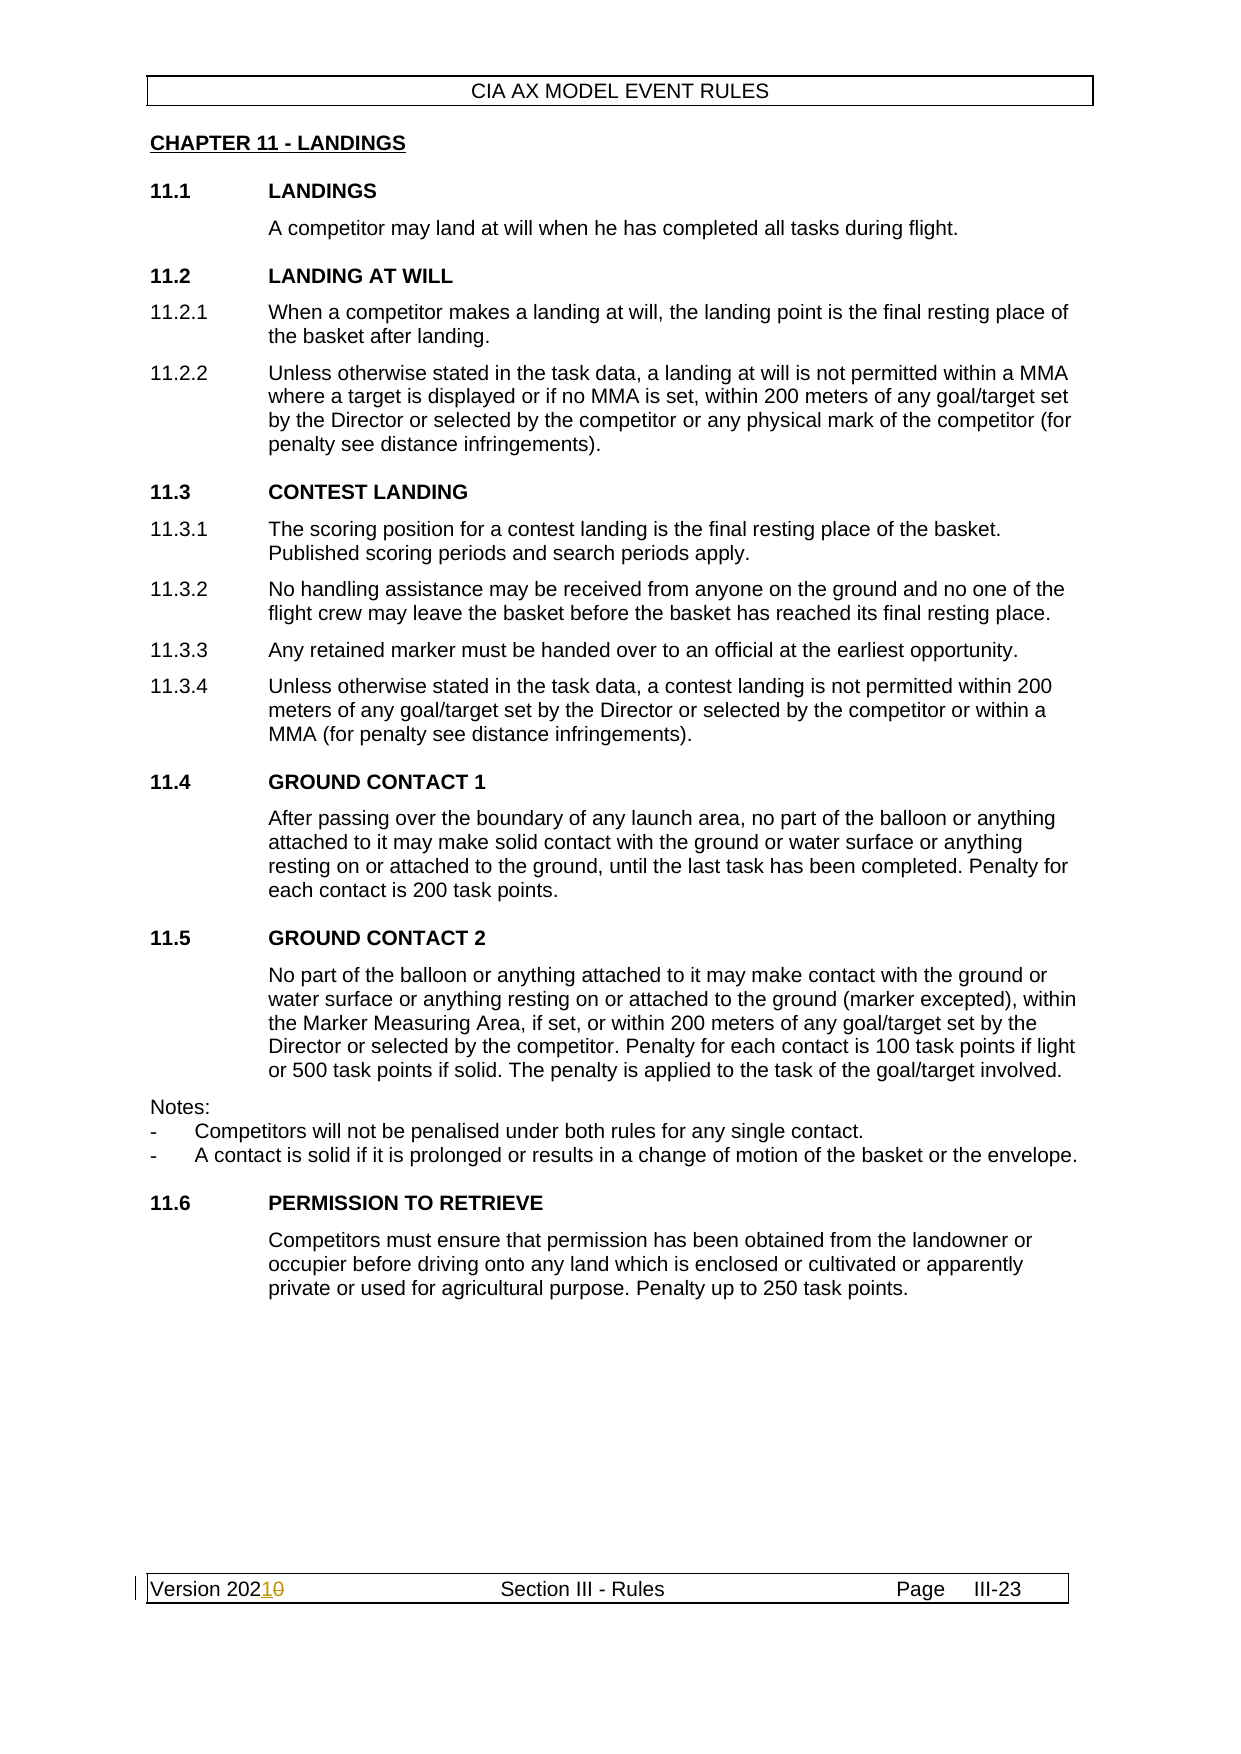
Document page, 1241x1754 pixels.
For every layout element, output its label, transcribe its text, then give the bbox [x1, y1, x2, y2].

text 11.3.1 The scoring position for a contest landing is the final resting place of the basket. Published scoring periods and search periods apply. [150, 517, 1090, 564]
text 11.2.1 When a competitor makes a landing at will, the landing point is the final resting place of the basket after landing. [150, 300, 1090, 348]
text Competitors must ensure that permission has been obtained from the landowner or occupier before driving onto any land which is enclosed or cultivated or apparently private or used for agricultural purpose. Penalty up to 250 task points. [150, 1227, 1090, 1299]
text 11.3.4 Unless otherwise stated in the task data, a contest landing is not permitted within 200 meters of any goal/target set by the Director or selected by the competitor or within a MMA (for penalty see distance infringements). [150, 674, 1090, 746]
subtitle 11.3 CONTEST LANDING [150, 480, 1090, 504]
subtitle 11.6 PERMISSION TO RETRIEVE [150, 1191, 1090, 1215]
list Competitors will not be penalised under both rules for any single contact. [150, 1119, 1090, 1143]
text Notes: [150, 1095, 1090, 1119]
subtitle 11.5 GROUND CONTACT 2 [150, 926, 1090, 950]
subtitle 11.1 LANDINGS [150, 179, 1090, 203]
text 11.3.3 Any retained marker must be handed over to an official at the earliest opportunity. [150, 637, 1090, 661]
text 11.2.2 Unless otherwise stated in the task data, a landing at will is not permitted within a MMA where a target is displayed or if no MMA is set, within 200 meters of any goal/target set by the Director or selected by the competitor or any physical mark of the competitor (for penalty see distance infringements). [150, 360, 1090, 456]
list A contact is solid if it is prolonged or results in a change of motion of the basket or the envelope. [150, 1143, 1090, 1167]
subtitle 11.2 LANDING AT WILL [150, 263, 1090, 287]
text 11.3.2 No handling assistance may be received from anyone on the ground and no one of the flight crew may leave the basket before the basket has reached its final resting place. [150, 577, 1090, 625]
text After passing over the boundary of any launch area, no part of the balloon or anything attached to it may make solid contact with the ground or water surface or anything resting on or attached to the ground, until the last task has been completed. Penalty for each contact is 200 task points. [150, 806, 1090, 902]
text A competitor may land at will when he has completed all tasks during flight. [150, 216, 1090, 239]
subtitle CHAPTER 11 - LANDINGS [150, 131, 1090, 155]
text No part of the balloon or anything attached to it may make contact with the ground or water surface or anything resting on or attached to the ground (marker excepted), within the Marker Measuring Area, if set, or within 200 meters of any goal/target set by the Director or selected by the competitor. Penalty for each contact is 100 task points if light or 500 task points if solid. The penalty is applied to the task of the goal/target involved. [150, 962, 1090, 1082]
subtitle 11.4 GROUND CONTACT 1 [150, 770, 1090, 794]
